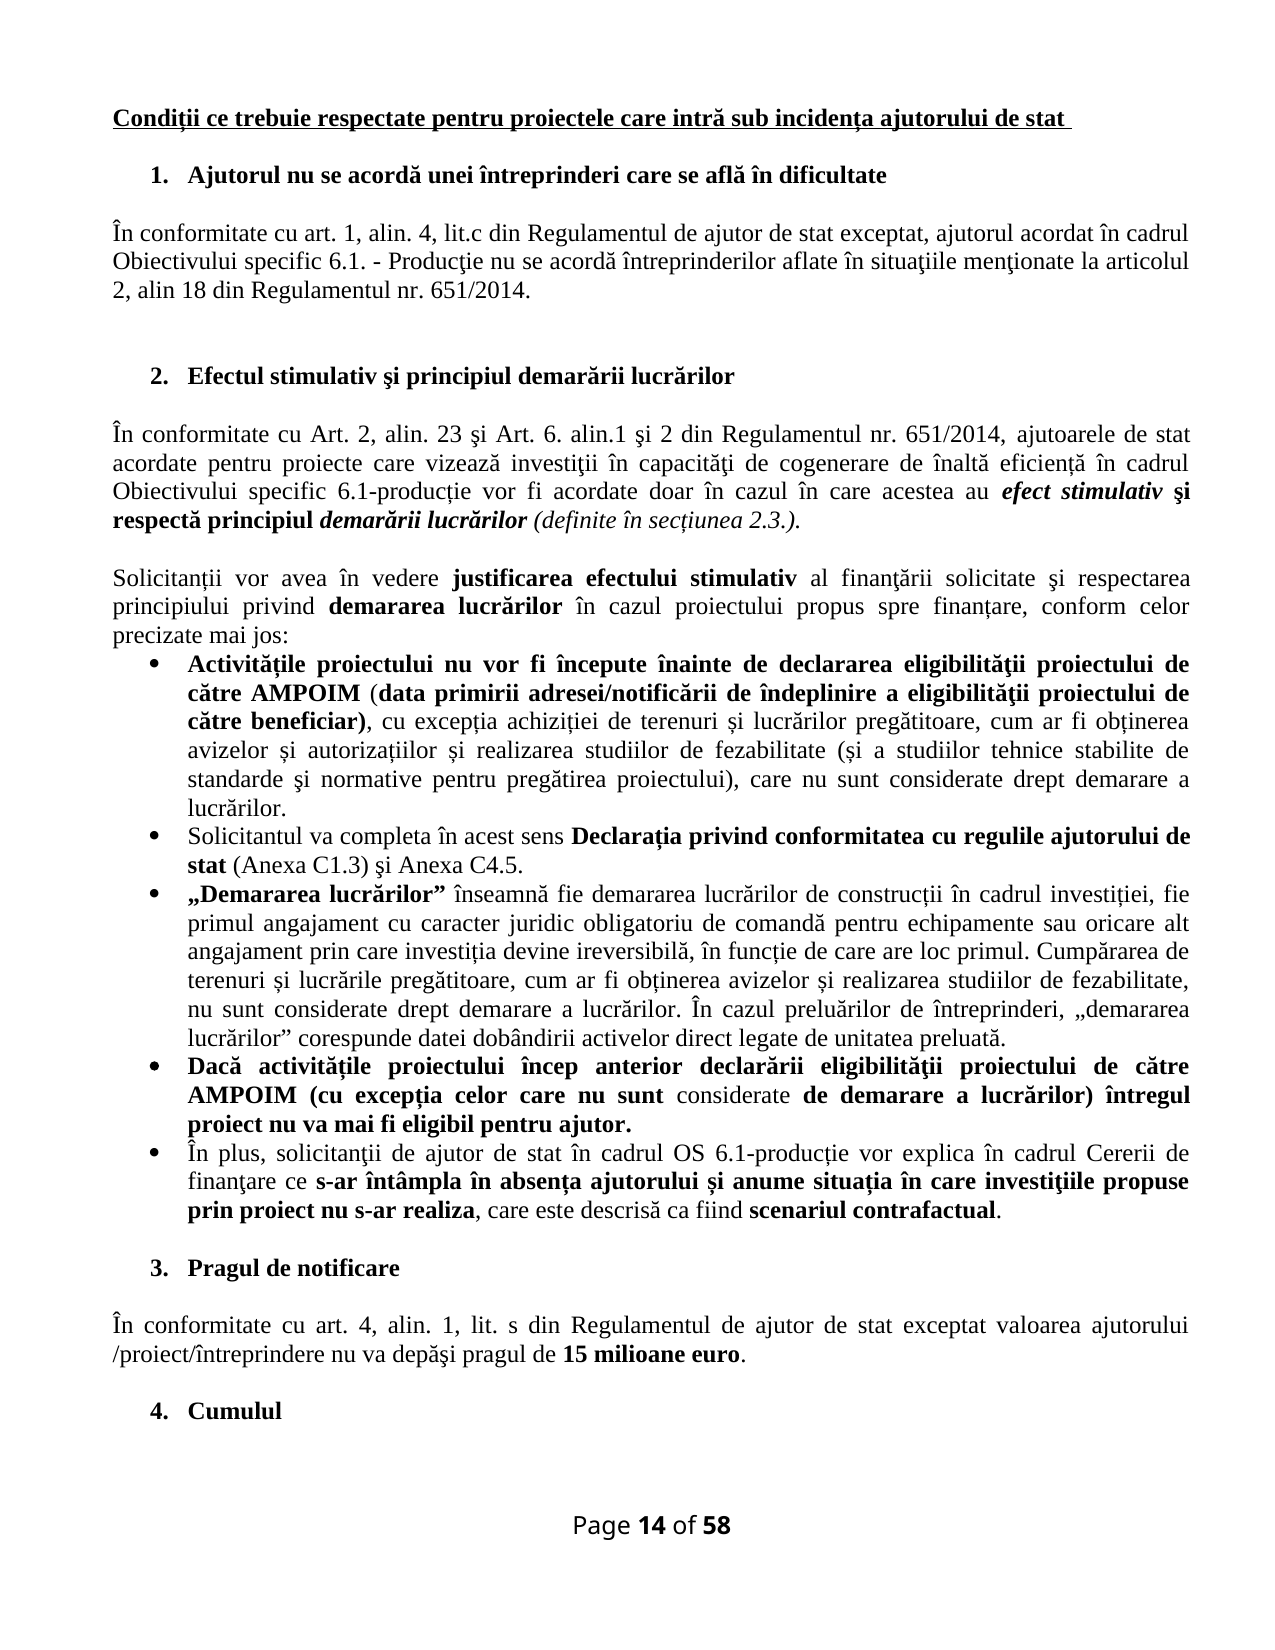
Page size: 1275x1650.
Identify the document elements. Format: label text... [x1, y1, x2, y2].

list Efectul stimulativ şi principiul demarării lucrărilor [150, 361, 1191, 390]
list Solicitantul va completa în acest sens Declarația privind conformitatea cu regulile ajutorului de stat (Anexa C1.3) şi Anexa C4.5. [150, 821, 1191, 879]
list În plus, solicitanţii de ajutor de stat în cadrul OS 6.1-producție vor explica în cadrul Cererii de finanţare ce s-ar întâmpla în absența ajutorului și anume situația în care investiţiile propuse prin proiect nu s-ar realiza, care este descrisă ca fiind scenariul contrafactual. [150, 1138, 1191, 1224]
list Cumulul [150, 1396, 1191, 1425]
list Ajutorul nu se acordă unei întreprinderi care se află în dificultate [150, 160, 1191, 189]
list Activitățile proiectului nu vor fi începute înainte de declararea eligibilităţii proiectului de către AMPOIM (data primirii adresei/notificării de îndeplinire a eligibilităţii proiectului de către beneficiar), cu excepția achiziției de terenuri și lucrărilor pregătitoare, cum ar fi obținerea avizelor și autorizațiilor și realizarea studiilor de fezabilitate (și a studiilor tehnice stabilite de standarde şi normative pentru pregătirea proiectului), care nu sunt considerate drept demarare a lucrărilor. [150, 649, 1191, 821]
text În conformitate cu Art. 2, alin. 23 şi Art. 6. alin.1 şi 2 din Regulamentul nr. 651/2014, ajutoarele de stat acordate pentru proiecte care vizează investiţii în capacităţi de cogenerare de înaltă eficiență în cadrul Obiectivului specific 6.1-producție vor fi acordate doar în cazul în care acestea au efect stimulativ şi respectă principiul demarării lucrărilor (definite în secțiunea 2.3.). [112, 419, 1191, 534]
text Condiții ce trebuie respectate pentru proiectele care intră sub incidența ajutorului de stat [112, 103, 1191, 131]
list Pragul de notificare [150, 1253, 1191, 1281]
list „Demararea lucrărilor” înseamnă fie demararea lucrărilor de construcții în cadrul investiției, fie primul angajament cu caracter juridic obligatoriu de comandă pentru echipamente sau oricare alt angajament prin care investiția devine ireversibilă, în funcție de care are loc primul. Cumpărarea de terenuri și lucrările pregătitoare, cum ar fi obținerea avizelor și realizarea studiilor de fezabilitate, nu sunt considerate drept demarare a lucrărilor. În cazul preluărilor de întreprinderi, „demararea lucrărilor” corespunde datei dobândirii activelor direct legate de unitatea preluată. [150, 879, 1191, 1051]
list Dacă activitățile proiectului încep anterior declarării eligibilităţii proiectului de către AMPOIM (cu excepția celor care nu sunt considerate de demarare a lucrărilor) întregul proiect nu va mai fi eligibil pentru ajutor. [150, 1051, 1191, 1138]
text Solicitanții vor avea în vedere justificarea efectului stimulativ al finanţării solicitate şi respectarea principiului privind demararea lucrărilor în cazul proiectului propus spre finanțare, conform celor precizate mai jos: [112, 563, 1191, 649]
text În conformitate cu art. 4, alin. 1, lit. s din Regulamentul de ajutor de stat exceptat valoarea ajutorului /proiect/întreprindere nu va depăşi pragul de 15 milioane euro. [112, 1310, 1191, 1368]
text În conformitate cu art. 1, alin. 4, lit.c din Regulamentul de ajutor de stat exceptat, ajutorul acordat în cadrul Obiectivului specific 6.1. - Producţie nu se acordă întreprinderilor aflate în situaţiile menţionate la articolul 2, alin 18 din Regulamentul nr. 651/2014. [112, 218, 1191, 304]
